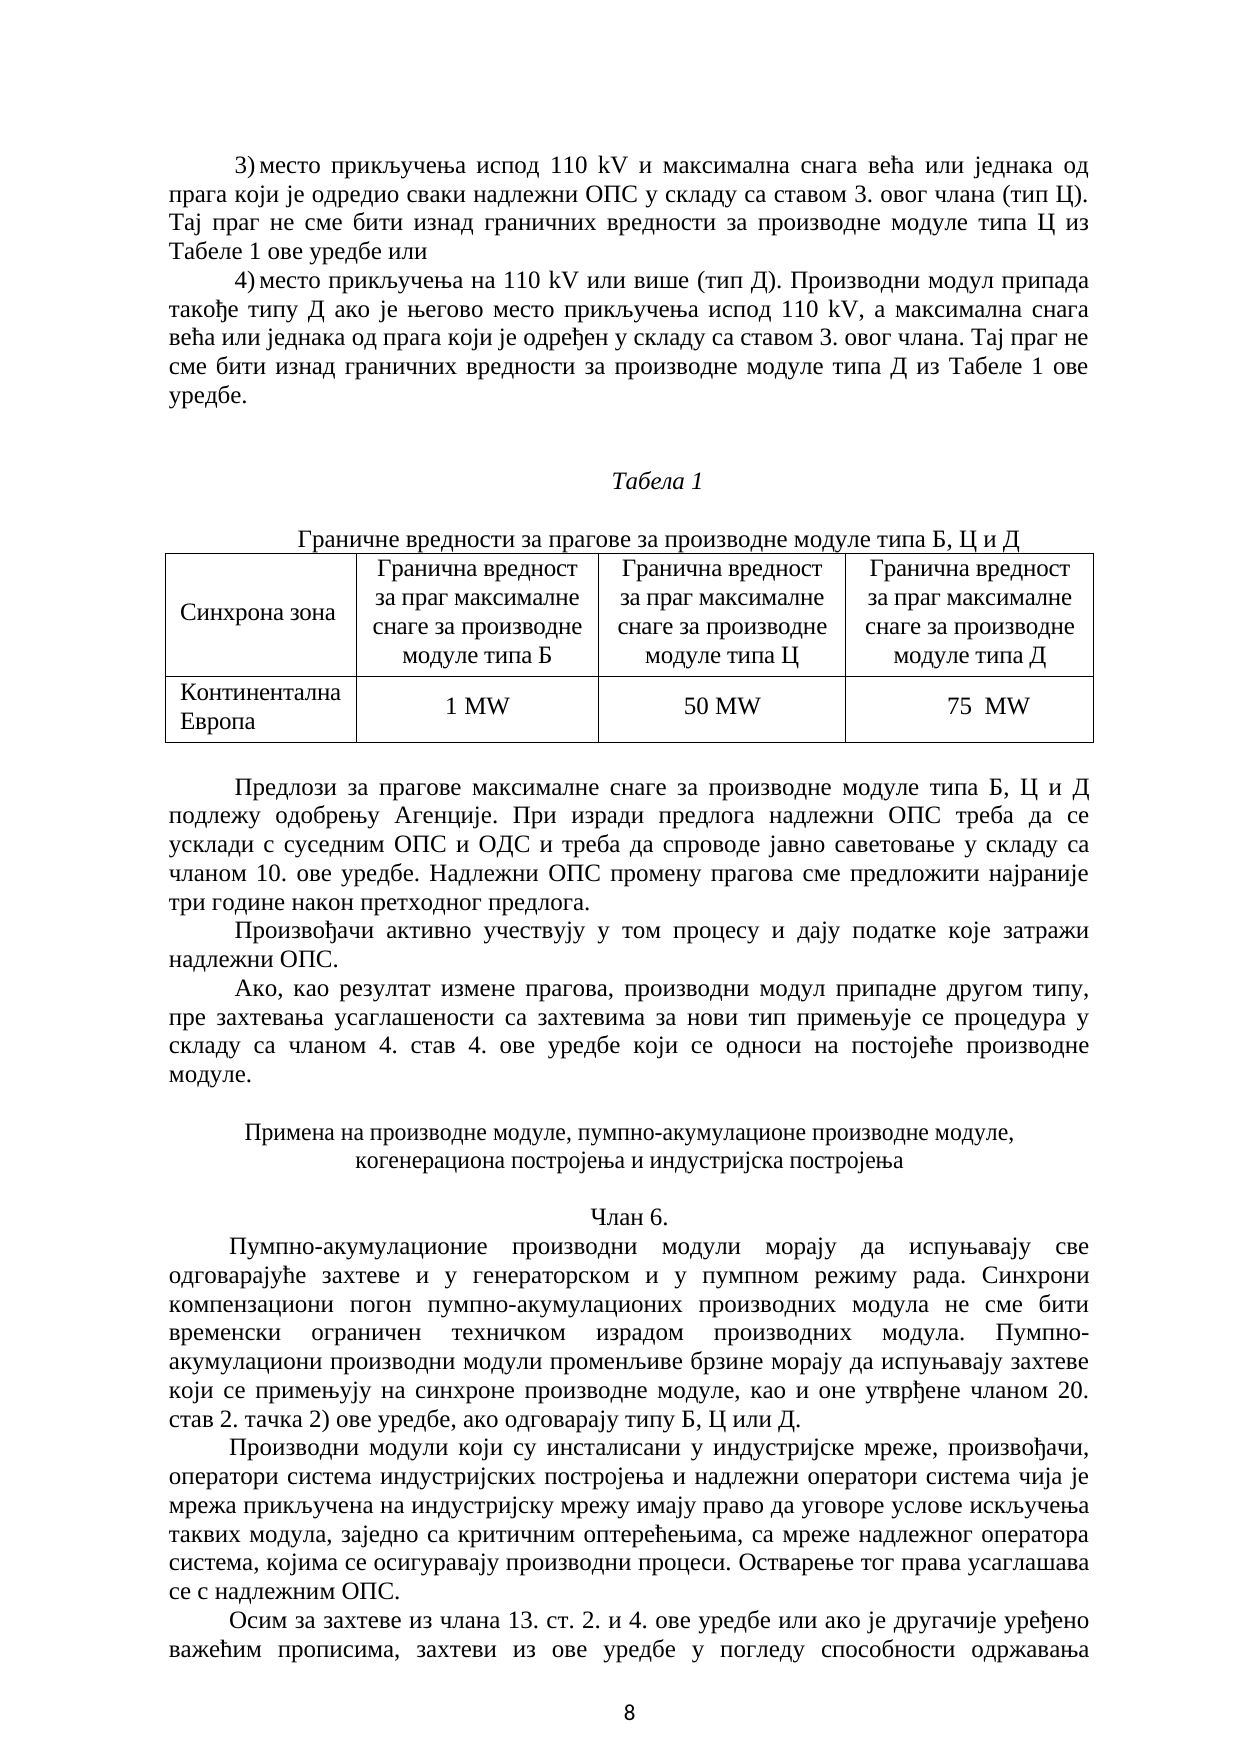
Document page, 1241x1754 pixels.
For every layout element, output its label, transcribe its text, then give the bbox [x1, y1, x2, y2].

text Примена на производне модуле, пумпно-акумулационе производне модуле, когенерациона постројења и индустријска постројења [169, 1117, 1090, 1174]
list 4) место прикључења на 110 kV или више (тип Д). Производни модул припада такође типу Д ако је његово место прикључења испод 110 kV, а максимална снага већа или једнака од прага који је одређен у складу са ставом 3. овог члана. Тај праг не сме бити изнад граничних вредности за производне модуле типа Д из Табеле 1 ове уредбе. [169, 265, 1090, 409]
list Граничне вредности за прагове за производне модуле типа Б, Ц и Д [227, 524, 1090, 552]
text Пумпно-акумулационие производни модули морају да испуњавају све одговарајуће захтеве и у генераторском и у пумпном режиму рада. Синхрони компензациони погон пумпно-акумулационих производних модула не сме бити временски ограничен техничком израдом производних модула. Пумпно-акумулациони производни модули променљиве брзине морају да испуњавају захтеве који се примењују на синхроне производне модуле, као и оне утврђене чланом 20. став 2. тачка 2) ове уредбе, ако одговарају типу Б, Ц или Д. [169, 1231, 1090, 1432]
table_header Гранична вредност за праг максималне снаге за производне модуле типа Ц [599, 554, 845, 676]
list 3) место прикључења испод 110 kV и максимална снага већа или једнака од прага који је одредио сваки надлежни ОПС у складу са ставом 3. овог члана (тип Ц). Тај праг не сме бити изнад граничних вредности за производне модуле типа Ц из Табеле 1 ове уредбе или [169, 150, 1090, 265]
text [169, 1605, 1090, 1662]
list Предлози за прагове максималне снаге за производне модуле типа Б, Ц и Д подлежу одобрењу Агенције. При изради предлога надлежни ОПС треба да се усклади с суседним ОПС и ОДС и треба да спроводе јавно саветовање у складу са чланом 10. ове уредбе. Надлежни ОПС промену прагова сме предложити најраније три године након претходног предлога. [169, 772, 1090, 916]
table_cell 50 MW [599, 677, 845, 742]
table_cell Континентална Европа [166, 677, 356, 742]
table_header Синхронa зона [166, 554, 356, 676]
table_cell 1 MW [357, 677, 598, 742]
list Табела 1 [227, 466, 1090, 495]
text Производни модули који су инсталисани у индустријске мреже, произвођачи, оператори система индустријских постројења и надлежни оператори система чија је мрежа прикључена на индустријску мрежу имају право да уговоре услове искључења таквих модула, заједно са критичним оптерећењима, са мреже надлежног оператора система, којима се осигуравају производни процеси. Остварење тог права усаглашава се с надлежним ОПС. [169, 1432, 1090, 1605]
table_header Гранична вредност за праг максималне снаге за производне модуле типа Б [357, 554, 598, 676]
text Члан 6. [169, 1202, 1090, 1231]
list Произвођачи активно учествују у том процесу и дају податке које затражи надлежни ОПС. [169, 916, 1090, 973]
table_header Гранична вредност за праг максималне снаге за производне модуле типа Д [846, 554, 1093, 676]
list Ако, као резултат измене прагова, производни модул припадне другом типу, пре захтевања усаглашености са захтевима за нови тип примењује се процедура у складу са чланом 4. став 4. ове уредбе који се односи на постојеће производне модуле. [169, 973, 1090, 1088]
table_cell MW [846, 677, 1093, 742]
